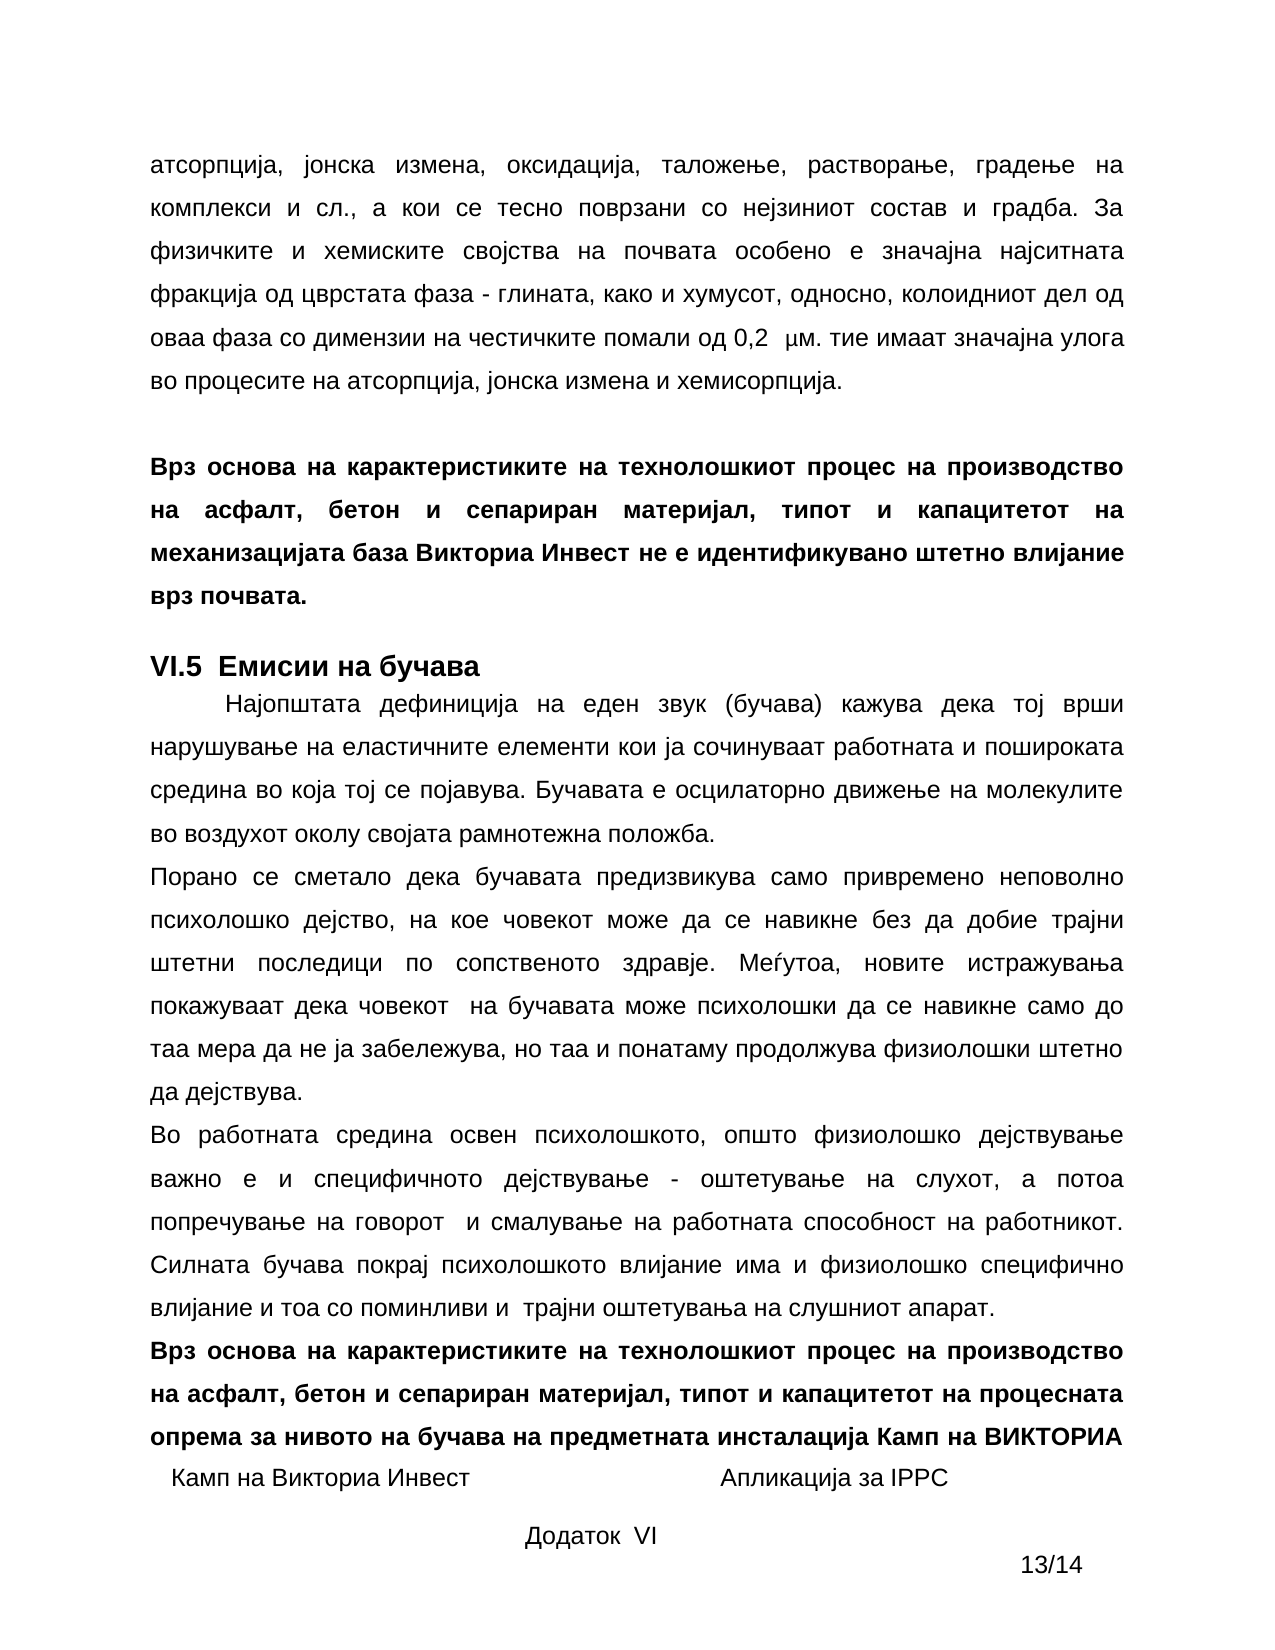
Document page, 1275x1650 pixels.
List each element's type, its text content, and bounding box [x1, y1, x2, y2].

text Порано се сметало дека бучавата предизвикува само привремено неповолно психолошко дејство, на кое човекот може да се навикне без да добие трајни штетни последици по сопственото здравје. Меѓутоа, новите истражувања покажуваат дека човекот на бучавата може психолошки да се навикне само до таа мера да не ја забележува, но таа и понатаму продолжува физиолошки штетно да дејствува. [150, 862, 1125, 1106]
text Најопштата дефиниција на еден звук (бучава) кажува дека тој врши нарушување на еластичните елементи кои ја сочинуваат работната и пошироката средина во која тој се појавува. Бучавата е осцилаторно движење на молекулите во воздухот околу својата рамнотежна положба. [150, 689, 1125, 847]
subtitle VI.5 Емисии на бучава [150, 649, 1125, 683]
text Врз основа на карактеристиките на технолошкиот процес на производство на асфалт, бетон и сепариран материјал, типот и капацитетот на механизацијата база Викториа Инвест не е идентификувано штетно влијание врз почвата. [150, 452, 1125, 610]
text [150, 1336, 1125, 1451]
text Во работната средина освен психолошкото, општо физиолошко дејствување важно е и специфичното дејствување - оштетување на слухот, а потоа попречување на говорот и смалување на работната способност на работникот. Силната бучава покрај психолошкото влијание има и физиолошко специфично влијание и тоа со поминливи и трајни оштетувања на слушниот апарат. [150, 1120, 1125, 1322]
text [150, 150, 1125, 394]
